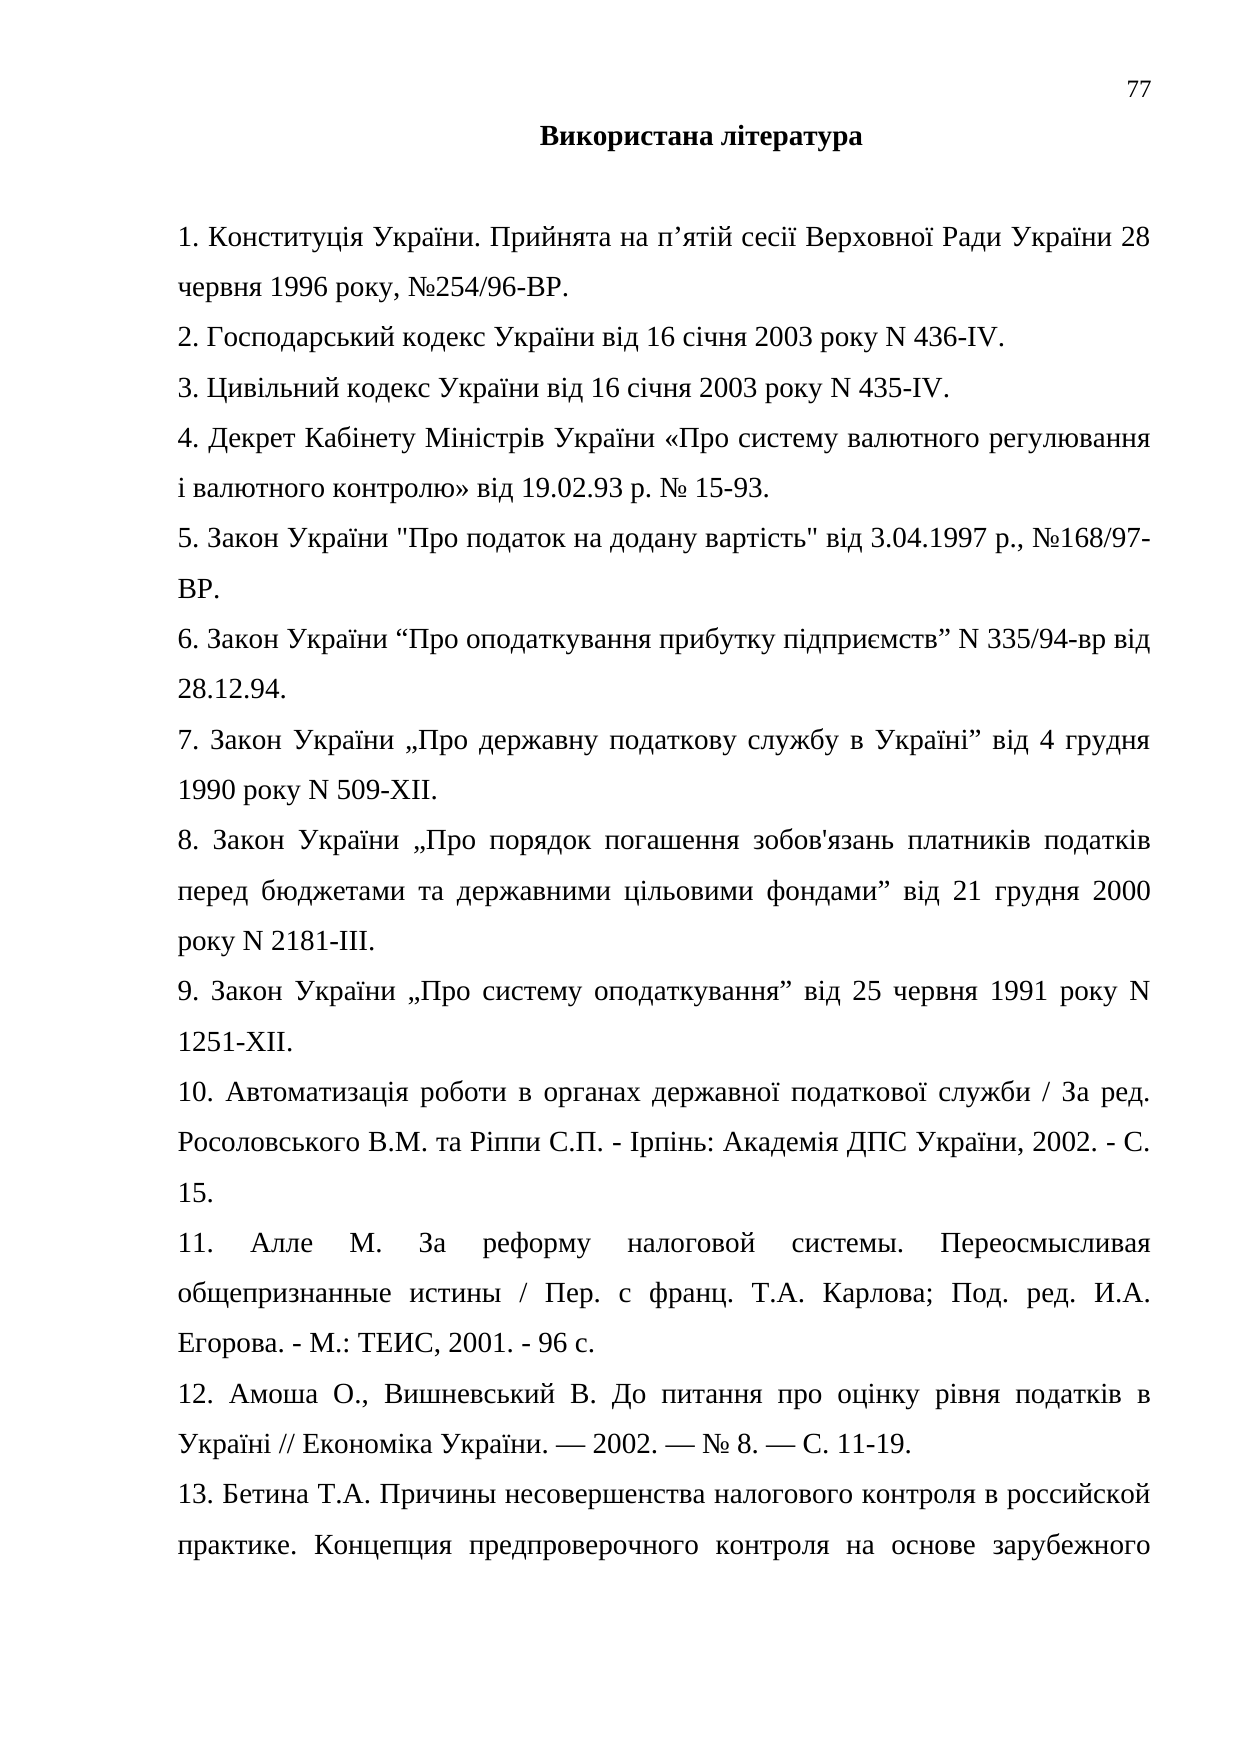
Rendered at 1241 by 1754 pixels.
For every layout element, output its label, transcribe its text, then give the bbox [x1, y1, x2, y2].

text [177, 1477, 1152, 1560]
text 11. Алле М. За реформу налоговой системы. Переосмысливая общепризнанные истины / Пер. с франц. Т.А. Карлова; Под. ред. И.А. Егорова. - М.: ТЕИС, 2001. - 96 с. [177, 1225, 1152, 1359]
text 10. Автоматизація роботи в органах державної податкової служби / За ред. Росоловського В.М. та Ріппи С.П. - Ірпінь: Академія ДПС України, 2002. - С. 15. [177, 1074, 1152, 1208]
text 8. Закон України „Про порядок погашення зобов'язань платників податків перед бюджетами та державними цільовими фондами” від 21 грудня 2000 року N 2181-III. [177, 822, 1152, 957]
text 7. Закон України „Про державну податкову службу в Україні” від 4 грудня 1990 року N 509-XII. [177, 722, 1152, 806]
text 9. Закон України „Про систему оподаткування” від 25 червня 1991 року N 1251-XII. [177, 973, 1152, 1057]
text 6. Закон України “Про оподаткування прибутку підприємств” N 335/94-вр від 28.12.94. [177, 621, 1152, 705]
text 3. Цивільний кодекс України від 16 січня 2003 року N 435-IV. [177, 370, 1152, 403]
text 2. Господарський кодекс України від 16 січня 2003 року N 436-IV. [177, 319, 1152, 353]
text 1. Конституція України. Прийнята на п’ятій сесії Верховної Ради України 28 червня 1996 року, №254/96-ВР. [177, 219, 1152, 303]
text Використана література [177, 118, 1152, 152]
text 12. Амоша О., Вишневський В. До питання про оцінку рівня податків в Україні // Економіка України. — 2002. — № 8. — С. 11-19. [177, 1376, 1152, 1460]
text 5. Закон України "Про податок на додану вартість" від 3.04.1997 p., №168/97-ВР. [177, 521, 1152, 604]
text 4. Декрет Кабінету Міністрів України «Про систему валютного регулювання i валютного контролю» від 19.02.93 р. № 15-93. [177, 420, 1152, 504]
